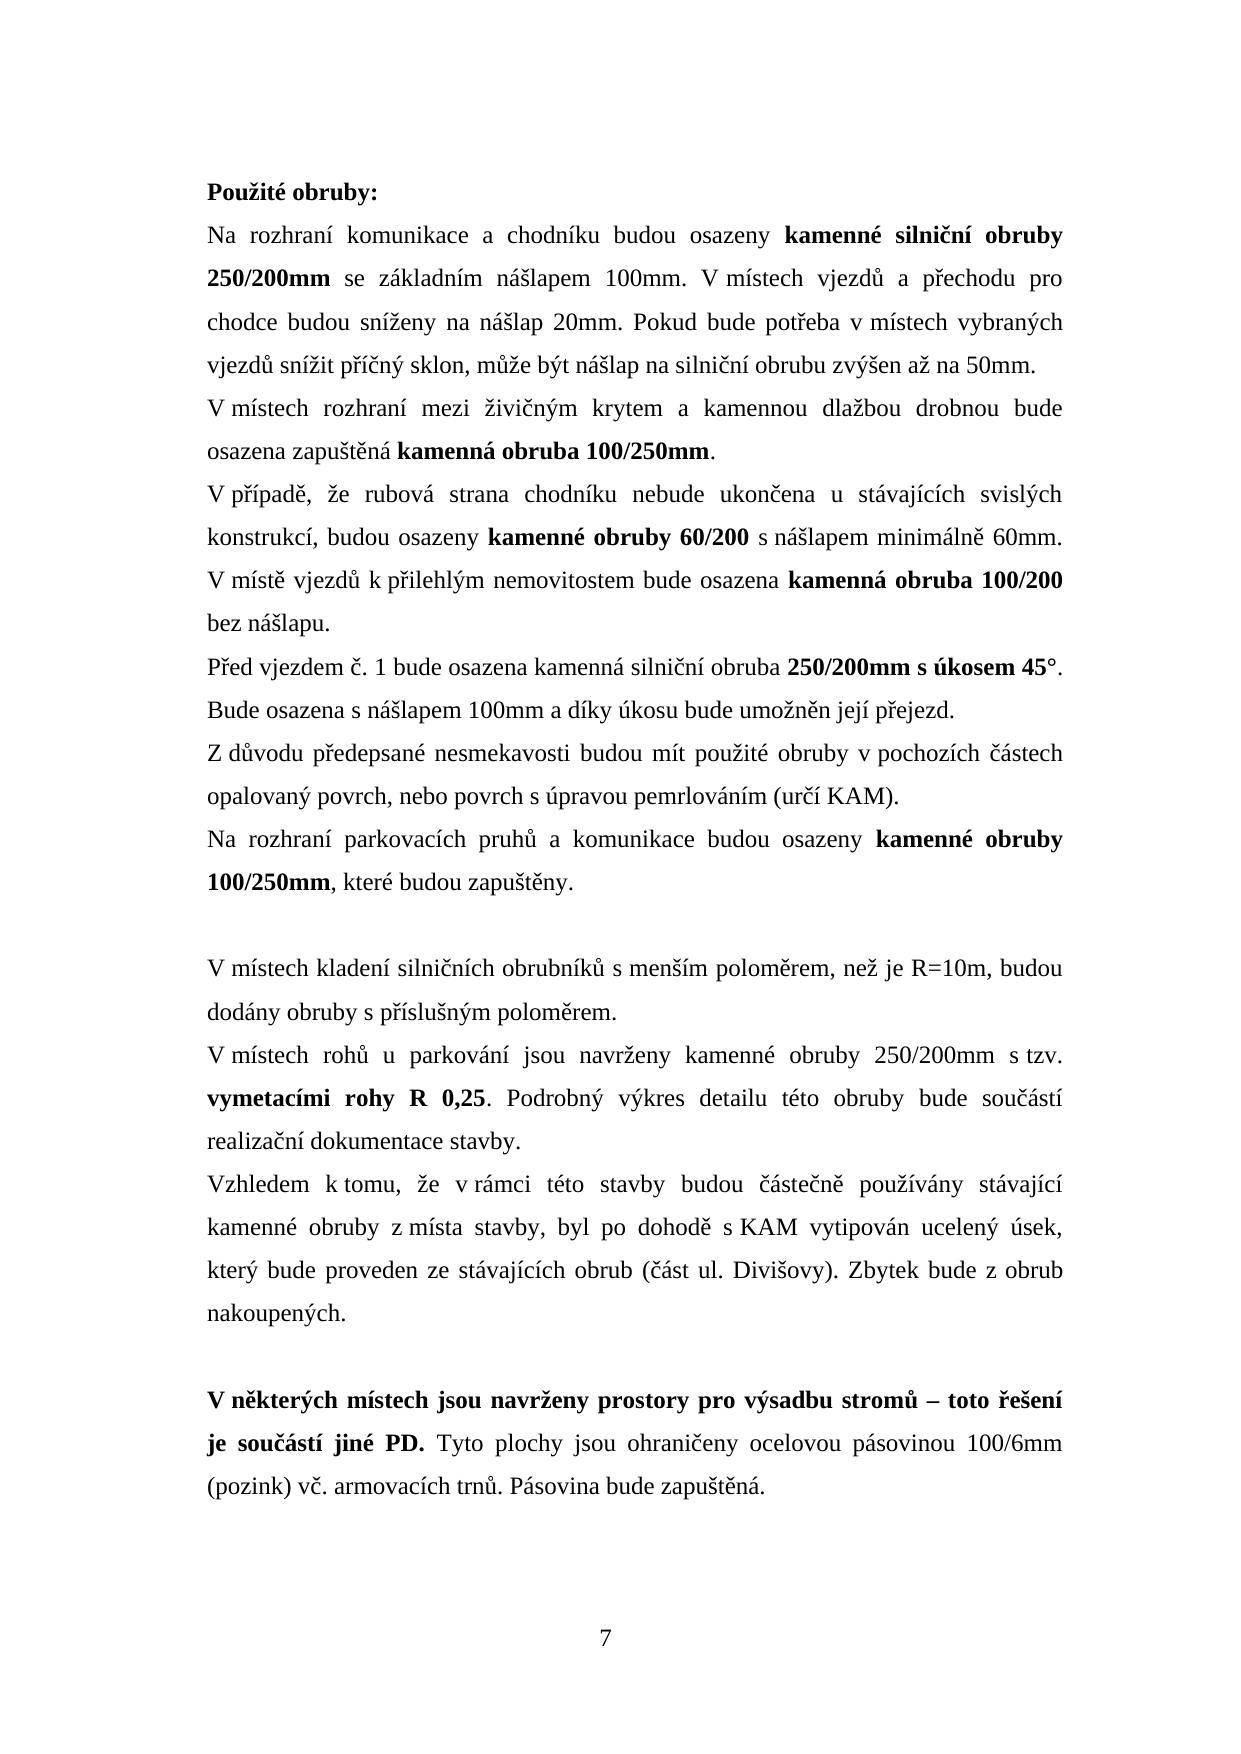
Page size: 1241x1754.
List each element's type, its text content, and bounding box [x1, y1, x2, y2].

text V místech kladení silničních obrubníků s menším poloměrem, než je R=10m, budou dodány obruby s příslušným poloměrem. [207, 953, 1063, 1025]
text Z důvodu předepsané nesmekavosti budou mít použité obruby v pochozích částech opalovaný povrch, nebo povrch s úpravou pemrlováním (určí KAM). [207, 738, 1063, 810]
text Před vjezdem č. 1 bude osazena kamenná silniční obruba 250/200mm s úkosem 45°. Bude osazena s nášlapem 100mm a díky úkosu bude umožněn její přejezd. [207, 652, 1063, 723]
text Na rozhraní komunikace a chodníku budou osazeny kamenné silniční obruby 250/200mm se základním nášlapem 100mm. V místech vjezdů a přechodu pro chodce budou sníženy na nášlap 20mm. Pokud bude potřeba v místech vybraných vjezdů snížit příčný sklon, může být nášlap na silniční obrubu zvýšen až na 50mm. [207, 220, 1063, 378]
text V místech rozhraní mezi živičným krytem a kamennou dlažbou drobnou bude osazena zapuštěná kamenná obruba 100/250mm. [207, 393, 1063, 465]
text V případě, že rubová strana chodníku nebude ukončena u stávajících svislých konstrukcí, budou osazeny kamenné obruby 60/200 s nášlapem minimálně 60mm. V místě vjezdů k přilehlým nemovitostem bude osazena kamenná obruba 100/200 bez nášlapu. [207, 479, 1063, 637]
text Použité obruby: [207, 177, 1063, 206]
text Vzhledem k tomu, že v rámci této stavby budou částečně používány stávající kamenné obruby z místa stavby, byl po dohodě s KAM vytipován ucelený úsek, který bude proveden ze stávajících obrub (část ul. Divišovy). Zbytek bude z obrub nakoupených. [207, 1169, 1063, 1327]
text V některých místech jsou navrženy prostory pro výsadbu stromů – toto řešení je součástí jiné PD. Tyto plochy jsou ohraničeny ocelovou pásovinou 100/6mm (pozink) vč. armovacích trnů. Pásovina bude zapuštěná. [207, 1385, 1063, 1500]
text V místech rohů u parkování jsou navrženy kamenné obruby 250/200mm s tzv. vymetacími rohy R 0,25. Podrobný výkres detailu této obruby bude součástí realizační dokumentace stavby. [207, 1040, 1063, 1155]
text Na rozhraní parkovacích pruhů a komunikace budou osazeny kamenné obruby 100/250mm, které budou zapuštěny. [207, 824, 1063, 896]
